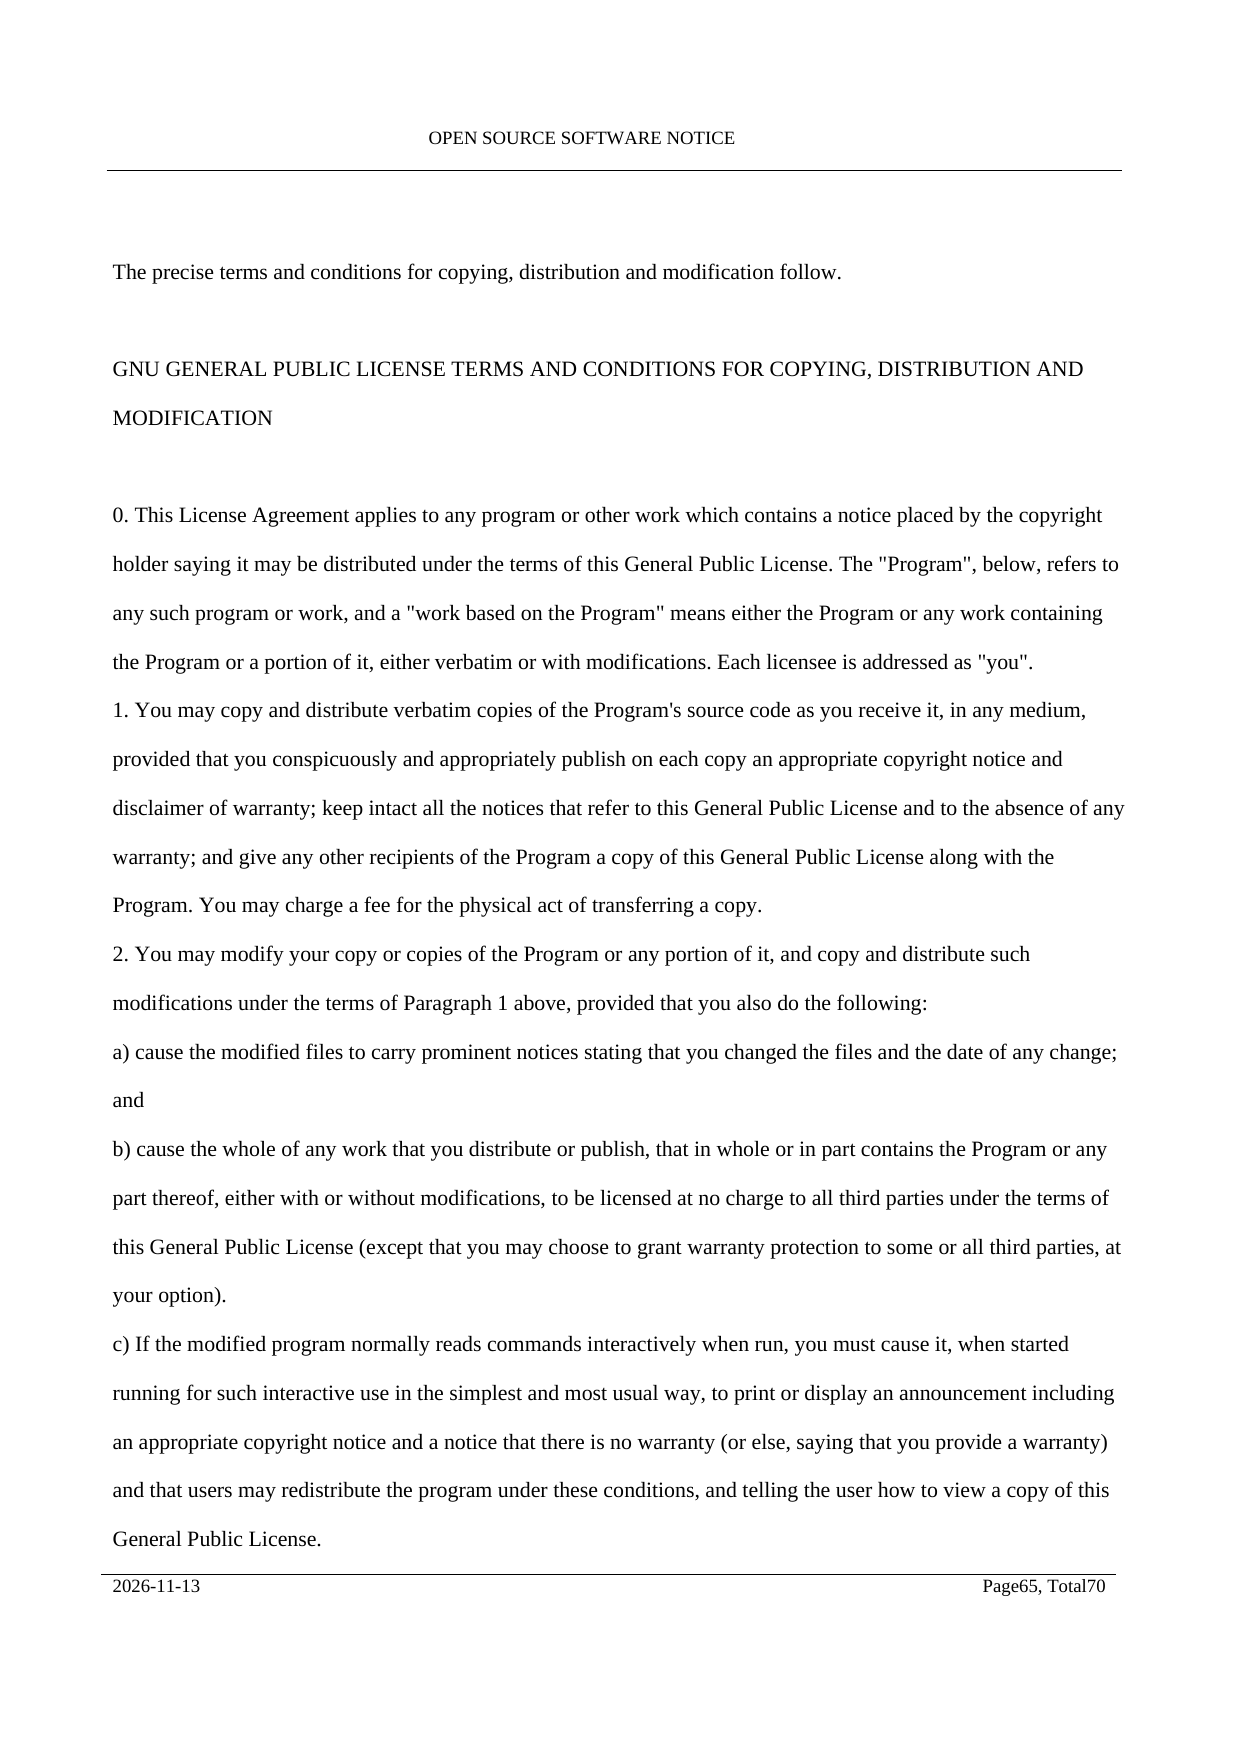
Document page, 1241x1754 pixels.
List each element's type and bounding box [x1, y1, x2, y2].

text [112, 206, 1128, 1555]
